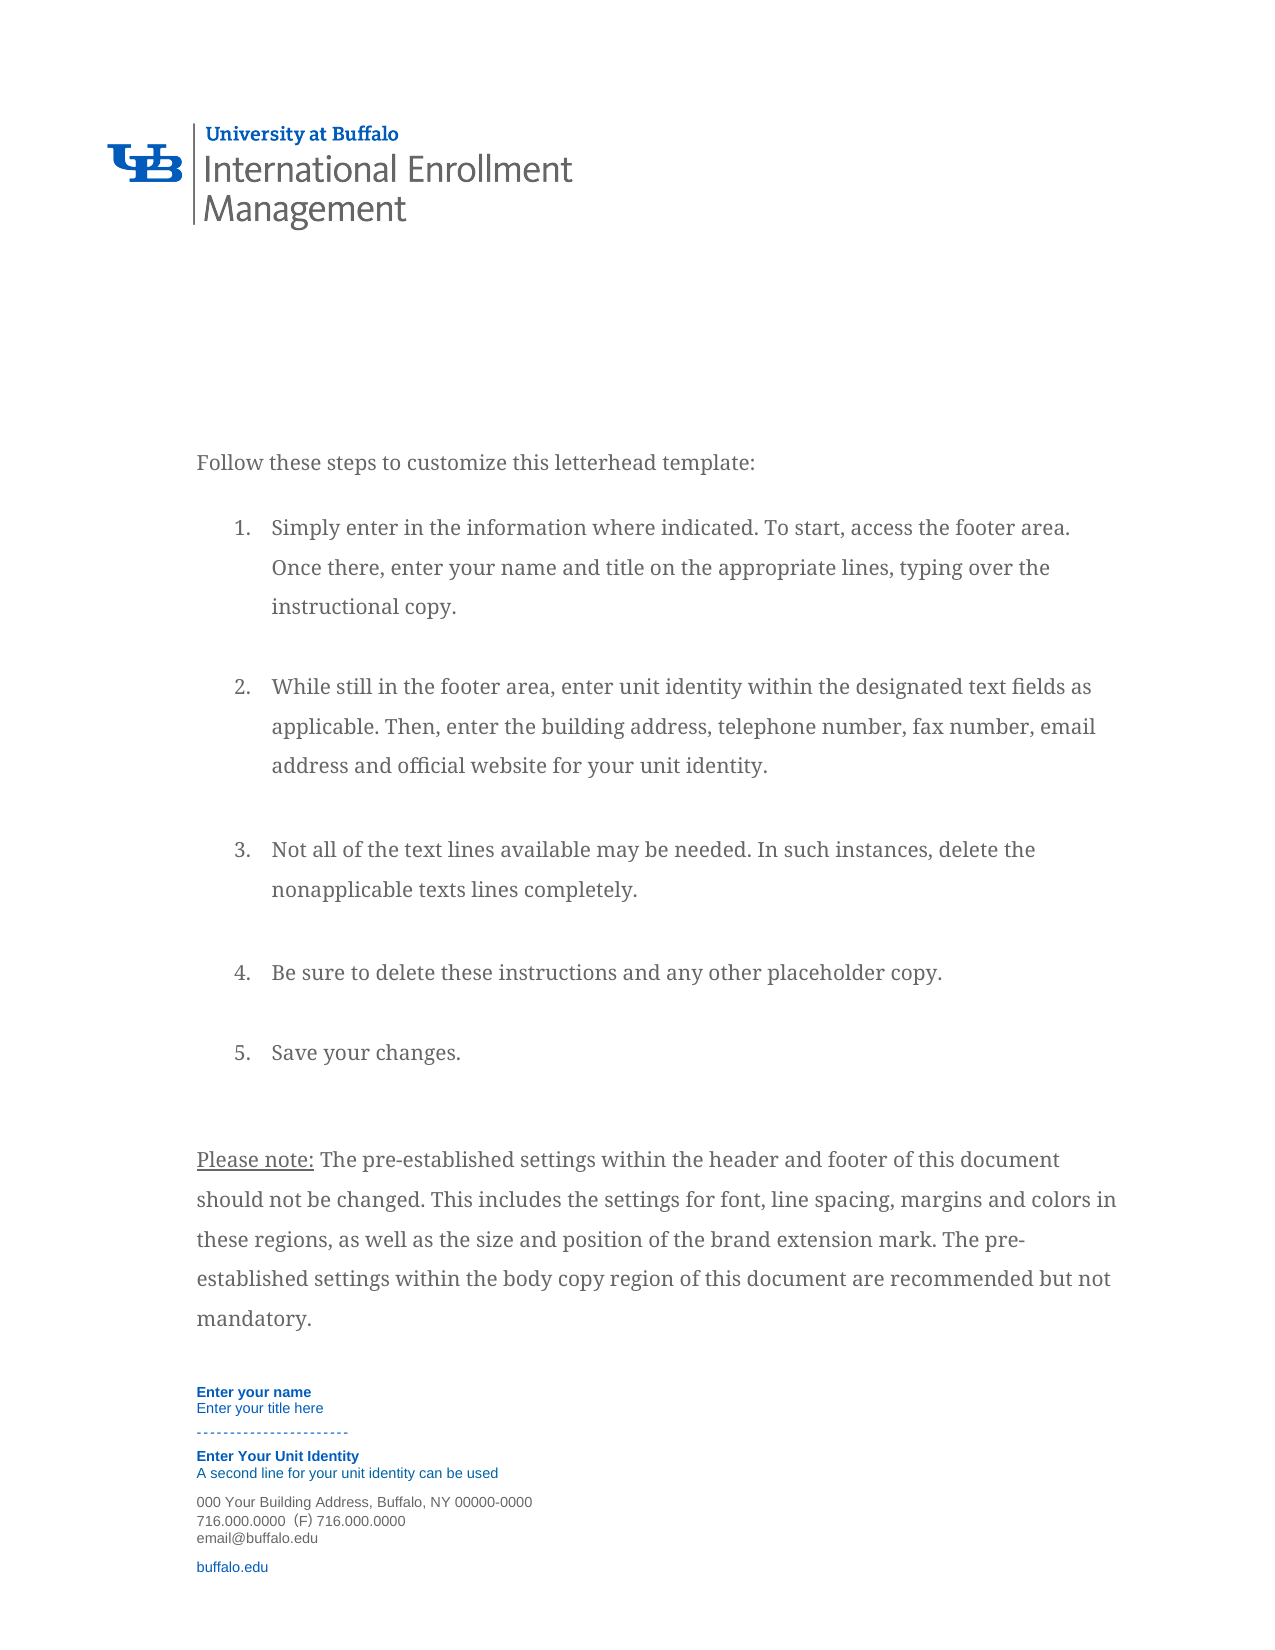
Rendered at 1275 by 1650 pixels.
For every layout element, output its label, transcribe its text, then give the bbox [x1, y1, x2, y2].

list Save your changes. [234, 1038, 1125, 1066]
list While still in the footer area, enter unit identity within the designated text fields as applicable. Then, enter the building address, telephone number, fax number, email address and official website for your unit identity. [234, 672, 1125, 823]
text Follow these steps to customize this letterhead template: [196, 448, 1125, 476]
text Please note: The pre-established settings within the header and footer of this document should not be changed. This includes the settings for font, line spacing, margins and colors in these regions, as well as the size and position of the brand extension mark. The pre-established settings within the body copy region of this document are recommended but not mandatory. [196, 1145, 1125, 1333]
list Be sure to delete these instructions and any other placeholder copy. [234, 958, 1125, 986]
picture [96, 112, 771, 277]
list Simply enter in the information where indicated. To start, access the footer area. Once there, enter your name and title on the appropriate lines, typing over the instructional copy. [234, 513, 1125, 621]
list Not all of the text lines available may be needed. In such instances, delete the nonapplicable texts lines completely. [234, 835, 1125, 946]
